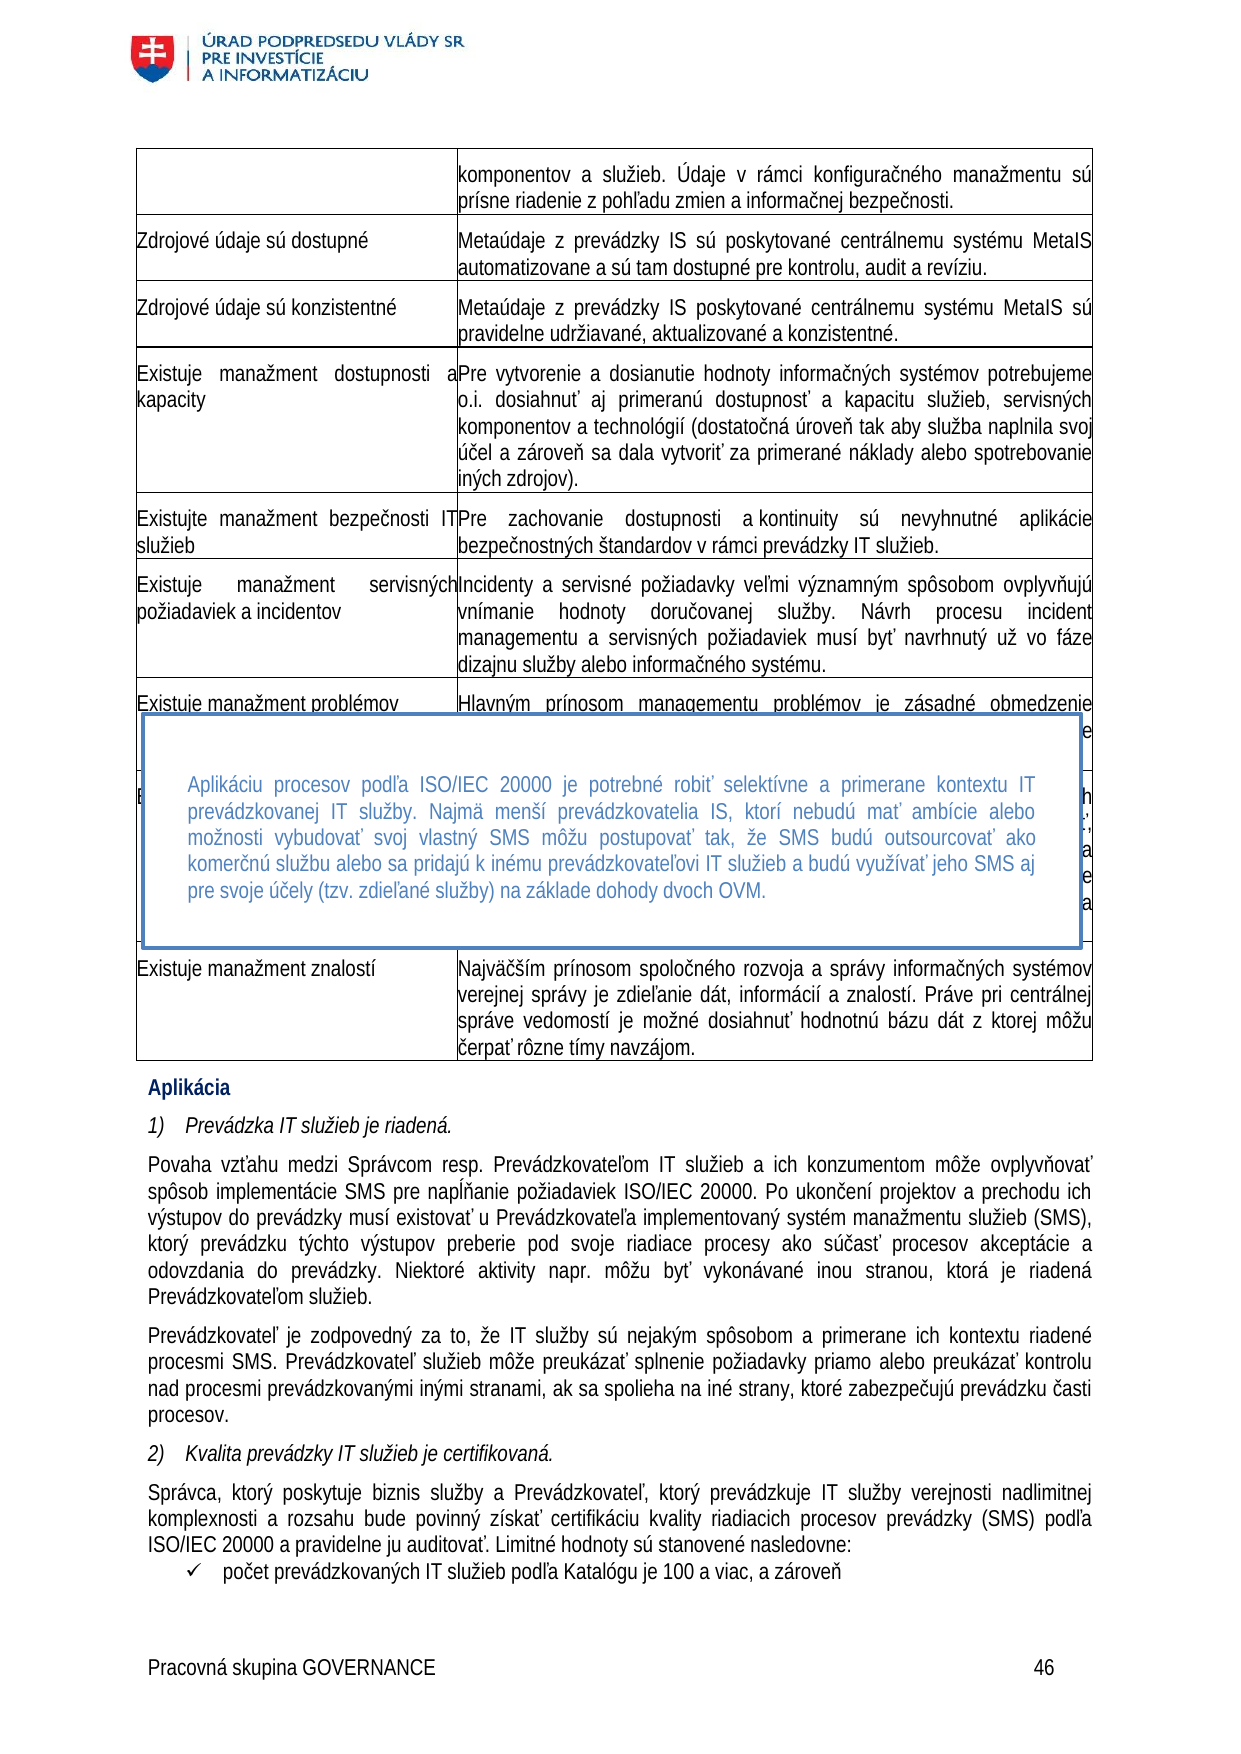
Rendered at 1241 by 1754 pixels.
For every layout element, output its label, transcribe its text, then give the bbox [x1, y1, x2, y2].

table_cell Existuje manažment problémov [137, 678, 457, 769]
list Prevádzka IT služieb je riadená. [148, 1112, 1093, 1139]
text Prevádzkovateľ je zodpovedný za to, že IT služby sú nejakým spôsobom a primerane ich kontextu riadené procesmi SMS. Prevádzkovateľ služieb môže preukázať splnenie požiadavky priamo alebo preukázať kontrolu nad procesmi prevádzkovanými inými stranami, ak sa spolieha na iné strany, ktoré zabezpečujú prevádzku časti procesov. [148, 1322, 1093, 1427]
table_cell Pre vytvorenie a dosianutie hodnoty informačných systémov potrebujeme o.i. dosiahnuť aj primeranú dostupnosť a kapacitu služieb, servisných komponentov a technológií (dostatočná úroveň tak aby služba naplnila svoj účel a zároveň sa dala vytvoriť za primerané náklady alebo spotrebovanie iných zdrojov). [458, 348, 1092, 492]
text Správca, ktorý poskytuje biznis služby a Prevádzkovateľ, ktorý prevádzkuje IT služby verejnosti nadlimitnej komplexnosti a rozsahu bude povinný získať certifikáciu kvality riadiacich procesov prevádzky (SMS) podľa ISO/IEC 20000 a pravidelne ju auditovať. Limitné hodnoty sú stanovené nasledovne: [148, 1479, 1093, 1558]
table_cell Existujte manažment bezpečnosti IT služieb [137, 493, 457, 558]
list Kvalita prevádzky IT služieb je certifikovaná. [148, 1440, 1093, 1466]
table_cell Zdrojové údaje sú dostupné [137, 215, 457, 280]
table_cell Hlavným prínosom managementu problémov je zásadné obmedzenie potenciálneho dopadu opakujúcich sa incidentov ako aj predchádzanie problémom a ich dopadom, ktoré by mohli potenciálne vzniknúť. [458, 678, 1092, 730]
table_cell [137, 149, 457, 214]
table_cell Pre zachovanie dostupnosti a kontinuity sú nevyhnutné aplikácie bezpečnostných štandardov v rámci prevádzky IT služieb. [458, 493, 1092, 558]
table_cell Najväčším prínosom spoločného rozvoja a správy informačných systémov verejnej správy je zdieľanie dát, informácií a znalostí. Práve pri centrálnej správe vedomostí je možné dosiahnuť hodnotnú bázu dát z ktorej môžu čerpať rôzne tímy navzájom. [458, 942, 1092, 1060]
text Povaha vzťahu medzi Správcom resp. Prevádzkovateľom IT služieb a ich konzumentom môže ovplyvňovať spôsob implementácie SMS pre napĺňanie požiadaviek ISO/IEC 20000. Po ukončení projektov a prechodu ich výstupov do prevádzky musí existovať u Prevádzkovateľa implementovaný systém manažmentu služieb (SMS), ktorý prevádzku týchto výstupov preberie pod svoje riadiace procesy ako súčasť procesov akceptácie a odovzdania do prevádzky. Niektoré aktivity napr. môžu byť vykonávané inou stranou, ktorá je riadená Prevádzkovateľom služieb. [148, 1151, 1093, 1309]
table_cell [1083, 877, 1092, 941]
table_cell Existuje manažment servisných požiadaviek a incidentov [137, 559, 457, 677]
table_cell Existuje manažment znalostí [137, 942, 457, 1060]
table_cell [458, 149, 1092, 214]
table_cell Existuje manažment dostupnosti a kapacity [137, 348, 457, 492]
picture [90, 0, 505, 116]
table_cell Incidenty a servisné požiadavky veľmi významným spôsobom ovplyvňujú vnímanie hodnoty doručovanej služby. Návrh procesu incident managementu a servisných požiadaviek musí byť navrhnutý už vo fáze dizajnu služby alebo informačného systému. [458, 559, 1092, 677]
table_cell Metaúdaje z prevádzky IS poskytované centrálnemu systému MetaIS sú pravidelne udržiavané, aktualizované a konzistentné. [458, 281, 1092, 346]
list počet prevádzkovaných IT služieb podľa Katalógu je 100 a viac, a zároveň [185, 1558, 1093, 1584]
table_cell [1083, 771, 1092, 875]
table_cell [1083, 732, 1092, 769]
table_cell Zdrojové údaje sú konzistentné [137, 281, 457, 346]
table_cell Metaúdaje z prevádzky IS sú poskytované centrálnemu systému MetaIS automatizovane a sú tam dostupné pre kontrolu, audit a revíziu. [458, 215, 1092, 280]
subtitle Aplikácia [148, 1074, 1093, 1100]
